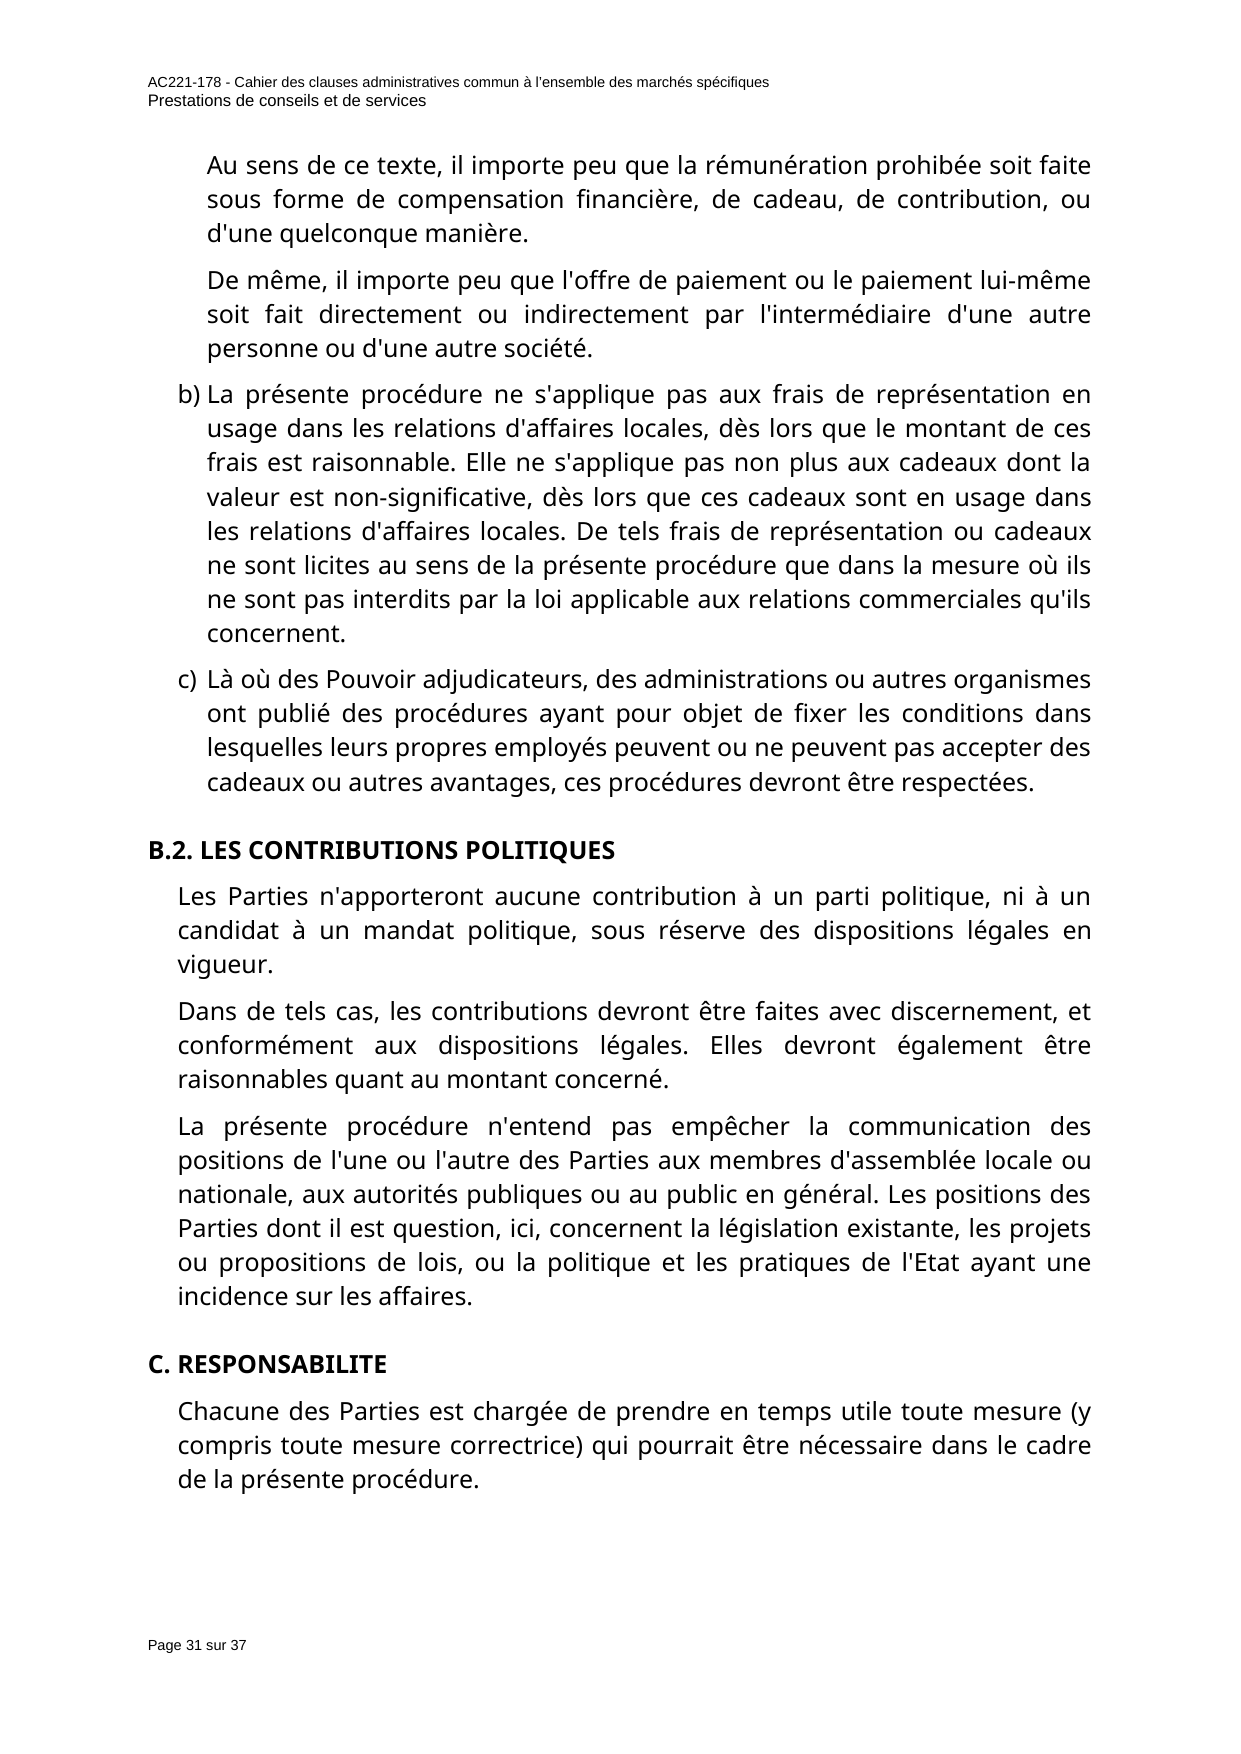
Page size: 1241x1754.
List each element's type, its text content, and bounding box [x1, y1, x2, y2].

text Dans de tels cas, les contributions devront être faites avec discernement, et conformément aux dispositions légales. Elles devront également être raisonnables quant au montant concerné. [148, 993, 1093, 1096]
text B.2. LES CONTRIBUTIONS POLITIQUES [148, 832, 1093, 866]
text c) Là où des Pouvoir adjudicateurs, des administrations ou autres organismes ont publié des procédures ayant pour objet de fixer les conditions dans lesquelles leurs propres employés peuvent ou ne peuvent pas accepter des cadeaux ou autres avantages, ces procédures devront être respectées. [177, 662, 1093, 798]
text Au sens de ce texte, il importe peu que la rémunération prohibée soit faite sous forme de compensation financière, de cadeau, de contribution, ou d'une quelconque manière. [207, 148, 1093, 250]
text Chacune des Parties est chargée de prendre en temps utile toute mesure (y compris toute mesure correctrice) qui pourrait être nécessaire dans le cadre de la présente procédure. [177, 1393, 1093, 1495]
text Les Parties n'apporteront aucune contribution à un parti politique, ni à un candidat à un mandat politique, sous réserve des dispositions légales en vigueur. [148, 879, 1093, 981]
text b) La présente procédure ne s'applique pas aux frais de représentation en usage dans les relations d'affaires locales, dès lors que le montant de ces frais est raisonnable. Elle ne s'applique pas non plus aux cadeaux dont la valeur est non-significative, dès lors que ces cadeaux sont en usage dans les relations d'affaires locales. De tels frais de représentation ou cadeaux ne sont licites au sens de la présente procédure que dans la mesure où ils ne sont pas interdits par la loi applicable aux relations commerciales qu'ils concernent. [177, 377, 1093, 649]
text La présente procédure n'entend pas empêcher la communication des positions de l'une ou l'autre des Parties aux membres d'assemblée locale ou nationale, aux autorités publiques ou au public en général. Les positions des Parties dont il est question, ici, concernent la législation existante, les projets ou propositions de lois, ou la politique et les pratiques de l'Etat ayant une incidence sur les affaires. [148, 1108, 1093, 1313]
text C. RESPONSABILITE [148, 1347, 1093, 1381]
text De même, il importe peu que l'offre de paiement ou le paiement lui-même soit fait directement ou indirectement par l'intermédiaire d'une autre personne ou d'une autre société. [207, 262, 1093, 364]
